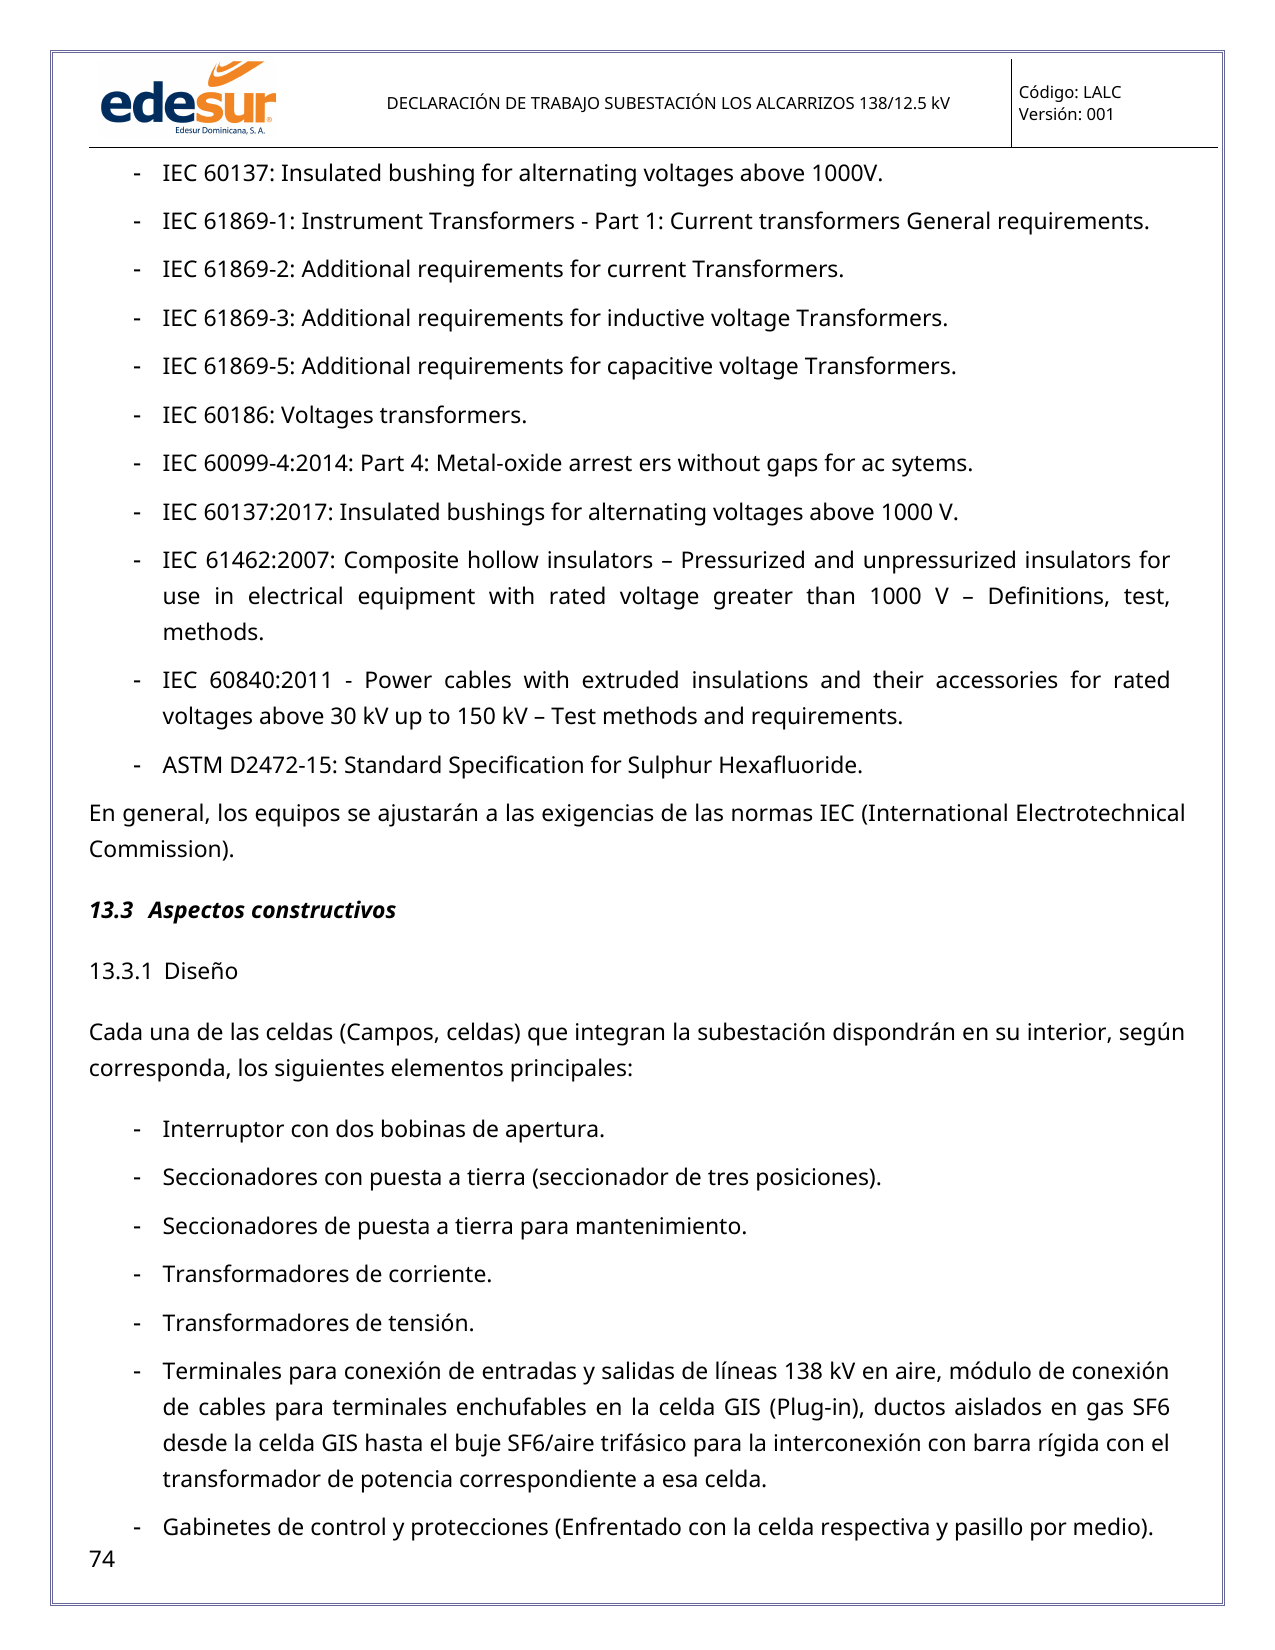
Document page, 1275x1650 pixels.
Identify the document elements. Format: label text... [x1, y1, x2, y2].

list Seccionadores de puesta a tierra para mantenimiento. [133, 1210, 1172, 1241]
list IEC 61869-2: Additional requirements for current Transformers. [133, 253, 1172, 285]
list IEC 60137: Insulated bushing for alternating voltages above 1000V. [133, 157, 1172, 188]
list Interruptor con dos bobinas de apertura. [133, 1113, 1172, 1144]
list Gabinetes de control y protecciones (Enfrentado con la celda respectiva y pasillo por medio). [133, 1511, 1172, 1542]
list IEC 61462:2007: Composite hollow insulators – Pressurized and unpressurized insulators for use in electrical equipment with rated voltage greater than 1000 V – Definitions, test, methods. [133, 544, 1172, 647]
list IEC 61869-3: Additional requirements for inductive voltage Transformers. [133, 302, 1172, 333]
list IEC 61869-1: Instrument Transformers - Part 1: Current transformers General requirements. [133, 205, 1172, 236]
list Transformadores de corriente. [133, 1258, 1172, 1289]
list ASTM D2472-15: Standard Specification for Sulphur Hexafluoride. [133, 749, 1172, 780]
list IEC 60099-4:2014: Part 4: Metal-oxide arrest ers without gaps for ac sytems. [133, 447, 1172, 478]
list Terminales para conexión de entradas y salidas de líneas 138 kV en aire, módulo de conexión de cables para terminales enchufables en la celda GIS (Plug-in), ductos aislados en gas SF6 desde la celda GIS hasta el buje SF6/aire trifásico para la interconexión con barra rígida con el transformador de potencia correspondiente a esa celda. [133, 1355, 1172, 1494]
list Transformadores de tensión. [133, 1307, 1172, 1338]
list IEC 60137:2017: Insulated bushings for alternating voltages above 1000 V. [133, 496, 1172, 527]
list Seccionadores con puesta a tierra (seccionador de tres posiciones). [133, 1161, 1172, 1192]
text En general, los equipos se ajustarán a las exigencias de las normas IEC (International Electrotechnical Commission). [89, 797, 1186, 864]
list IEC 60840:2011 - Power cables with extruded insulations and their accessories for rated voltages above 30 kV up to 150 kV – Test methods and requirements. [133, 664, 1172, 732]
subtitle Diseño [89, 955, 1186, 986]
list IEC 60186: Voltages transformers. [133, 399, 1172, 430]
text Cada una de las celdas (Campos, celdas) que integran la subestación dispondrán en su interior, según corresponda, los siguientes elementos principales: [89, 1016, 1186, 1083]
picture [98, 59, 277, 138]
subtitle Aspectos constructivos [89, 894, 1186, 925]
list IEC 61869-5: Additional requirements for capacitive voltage Transformers. [133, 350, 1172, 382]
